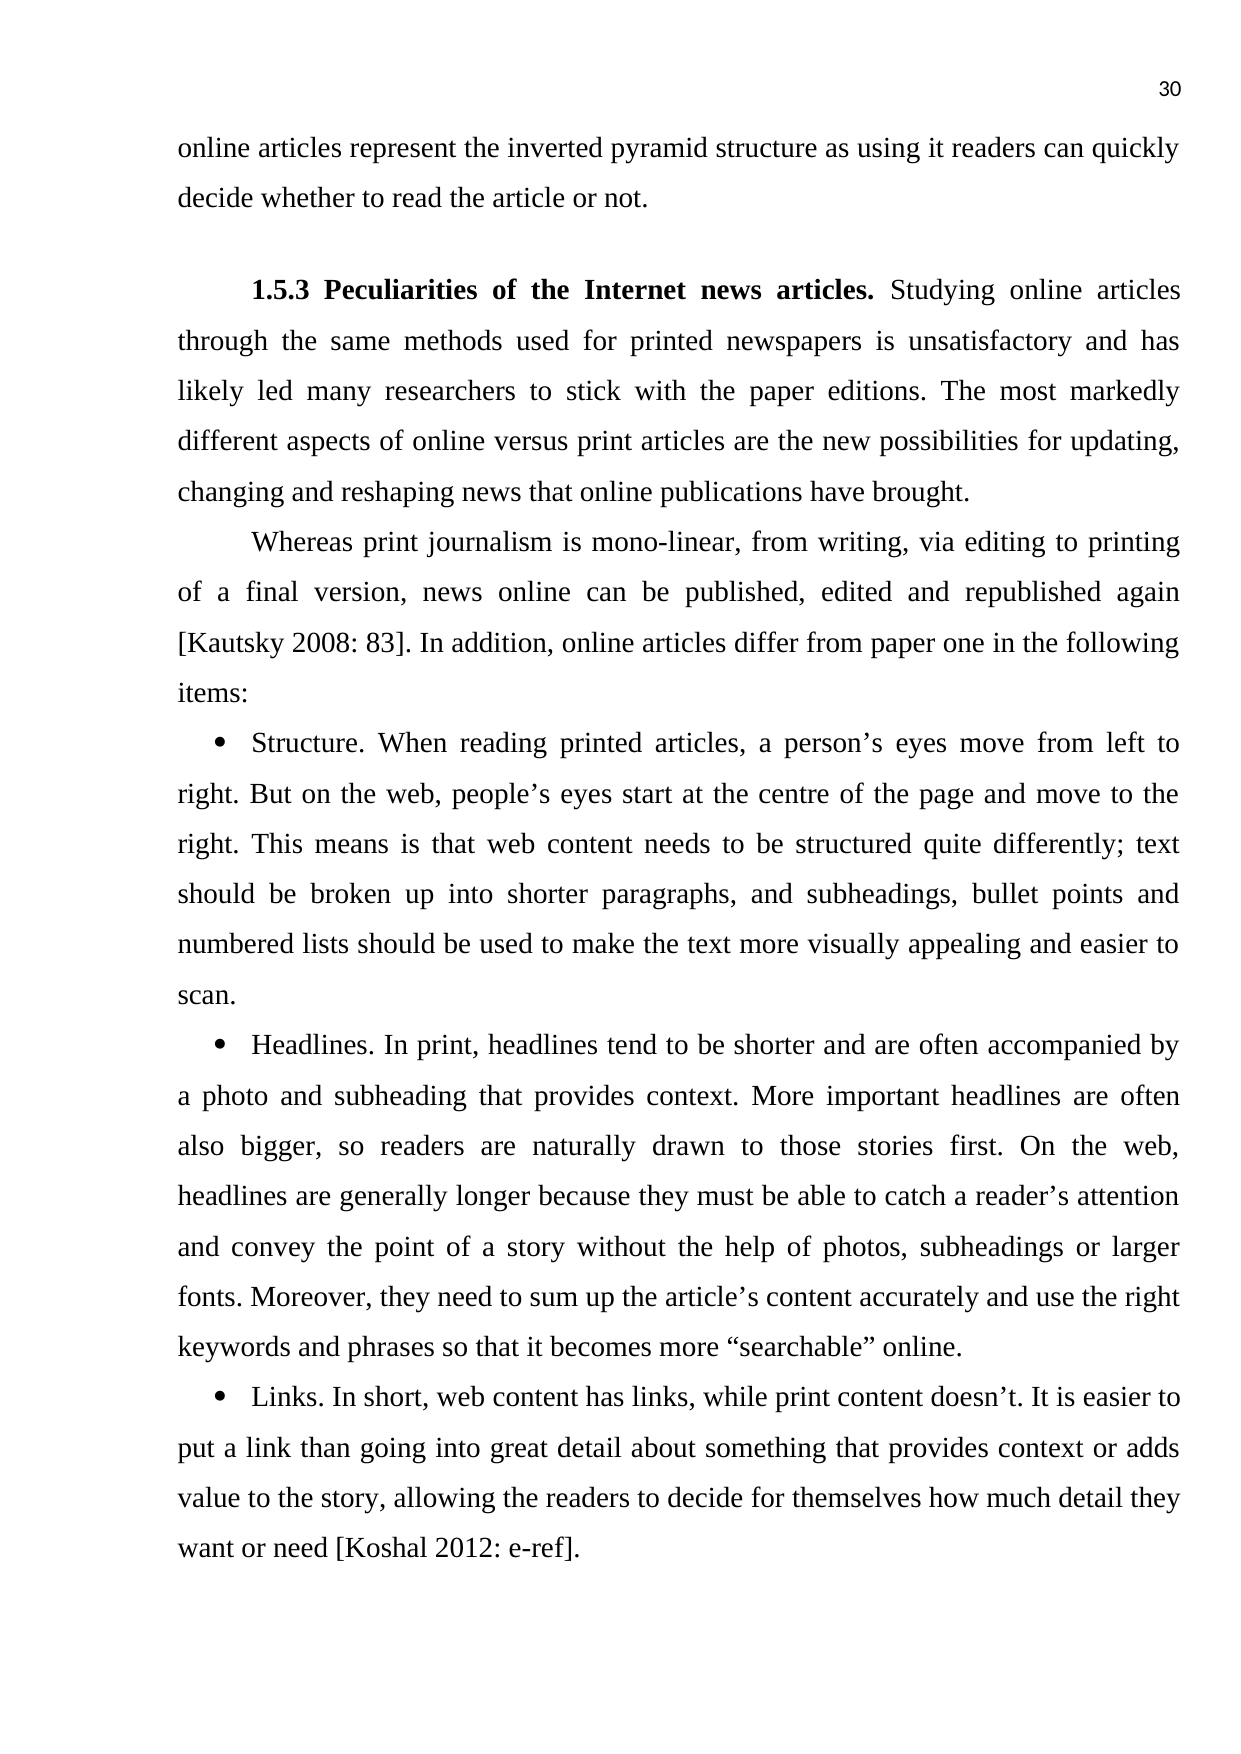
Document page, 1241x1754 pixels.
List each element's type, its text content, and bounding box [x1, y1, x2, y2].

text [177, 130, 1181, 214]
text 1.5.3 Peculiarities of the Internet news articles. Studying online articles through the same methods used for printed newspapers is unsatisfactory and has likely led many researchers to stick with the paper editions. The most markedly different aspects of online versus print articles are the new possibilities for updating, changing and reshaping news that online publications have brought. [177, 272, 1181, 507]
text Whereas print journalism is mono-linear, from writing, via editing to printing of a final version, news online can be published, edited and republished again [Kautsky 2008: 83]. In addition, online articles differ from paper one in the following items: [177, 524, 1181, 708]
list Headlines. In print, headlines tend to be shorter and are often accompanied by a photo and subheading that provides context. More important headlines are often also bigger, so readers are naturally drawn to those stories first. On the web, headlines are generally longer because they must be able to catch a reader’s attention and convey the point of a story without the help of photos, subheadings or larger fonts. Moreover, they need to sum up the article’s content accurately and use the right keywords and phrases so that it becomes more “searchable” online. [177, 1027, 1181, 1363]
list Links. In short, web content has links, while print content doesn’t. It is easier to put a link than going into great detail about something that provides context or adds value to the story, allowing the readers to decide for themselves how much detail they want or need [Koshal 2012: e-ref]. [177, 1379, 1181, 1564]
list Structure. When reading printed articles, a person’s eyes move from left to right. But on the web, people’s eyes start at the centre of the page and move to the right. This means is that web content needs to be structured quite differently; text should be broken up into shorter paragraphs, and subheadings, bullet points and numbered lists should be used to make the text more visually appealing and easier to scan. [177, 725, 1181, 1011]
